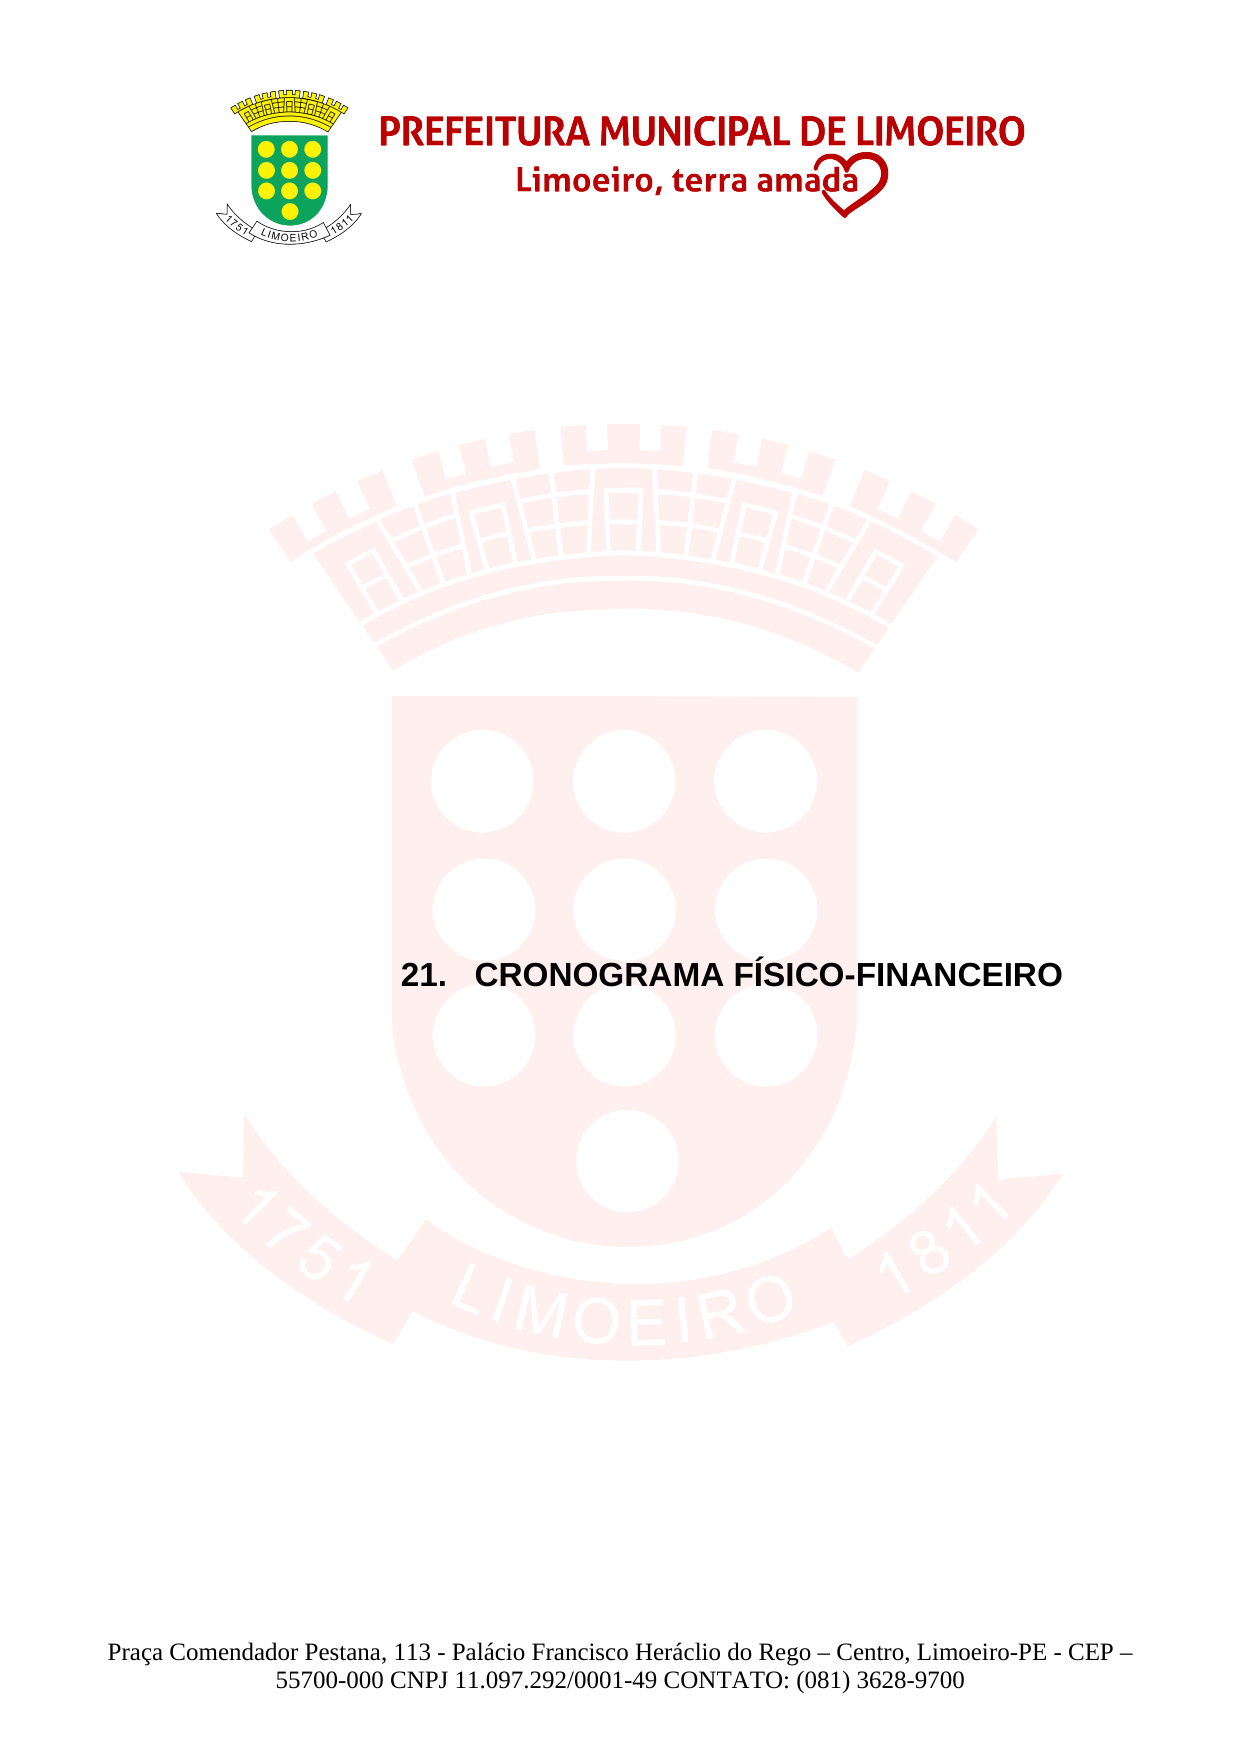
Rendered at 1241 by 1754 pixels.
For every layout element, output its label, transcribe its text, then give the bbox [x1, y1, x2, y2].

picture [215, 89, 1025, 245]
list CRONOGRAMA FÍSICO-FINANCEIRO [177, 955, 1063, 993]
